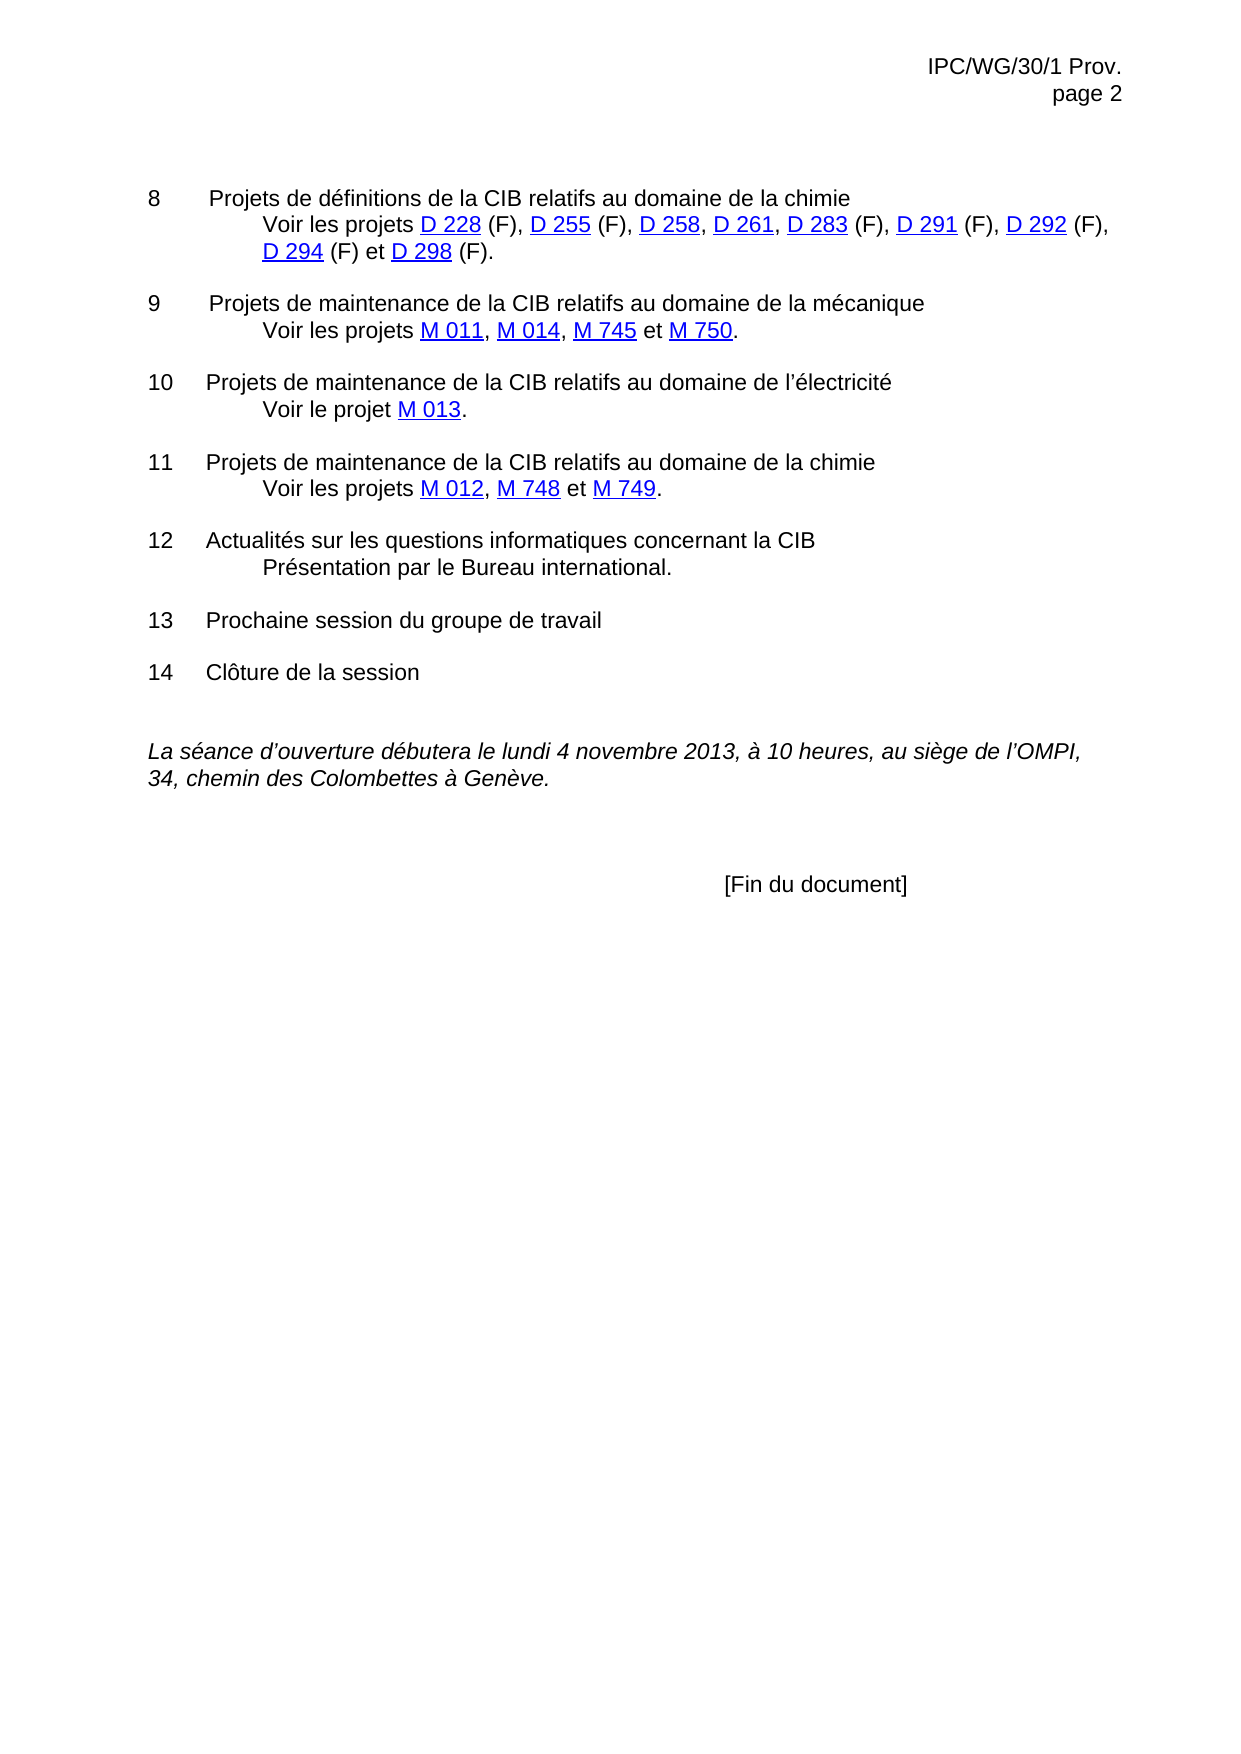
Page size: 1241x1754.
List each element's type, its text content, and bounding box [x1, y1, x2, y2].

table_cell Clôture de la session [133, 659, 1173, 712]
table_cell Projets de maintenance de la CIB relatifs au domaine de la mécanique Voir les projets M 011, M 014, M 745 et M 750. [133, 290, 1173, 369]
table_cell Projets de maintenance de la CIB relatifs au domaine de la chimie Voir les projets M 012, M 748 et M 749. [133, 449, 1173, 527]
table_cell Projets de définitions de la CIB relatifs au domaine de la chimie Voir les projets D 228 (F), D 255 (F), D 258, D 261, D 283 (F), D 291 (F), D 292 (F), D 294 (F) et D 298 (F). [133, 185, 1173, 290]
table_cell Projets de maintenance de la CIB relatifs au domaine de l’électricité Voir le projet M 013. [133, 369, 1173, 448]
table_cell Prochaine session du groupe de travail [133, 607, 1173, 659]
text [Fin du document] [724, 870, 1122, 897]
text La séance d’ouverture débutera le lundi 4 novembre 2013, à 10 heures, au siège de l’OMPI, 34, chemin des Colombettes à Genève. [148, 738, 1122, 791]
table_cell Actualités sur les questions informatiques concernant la CIB Présentation par le Bureau international. [133, 528, 1173, 607]
